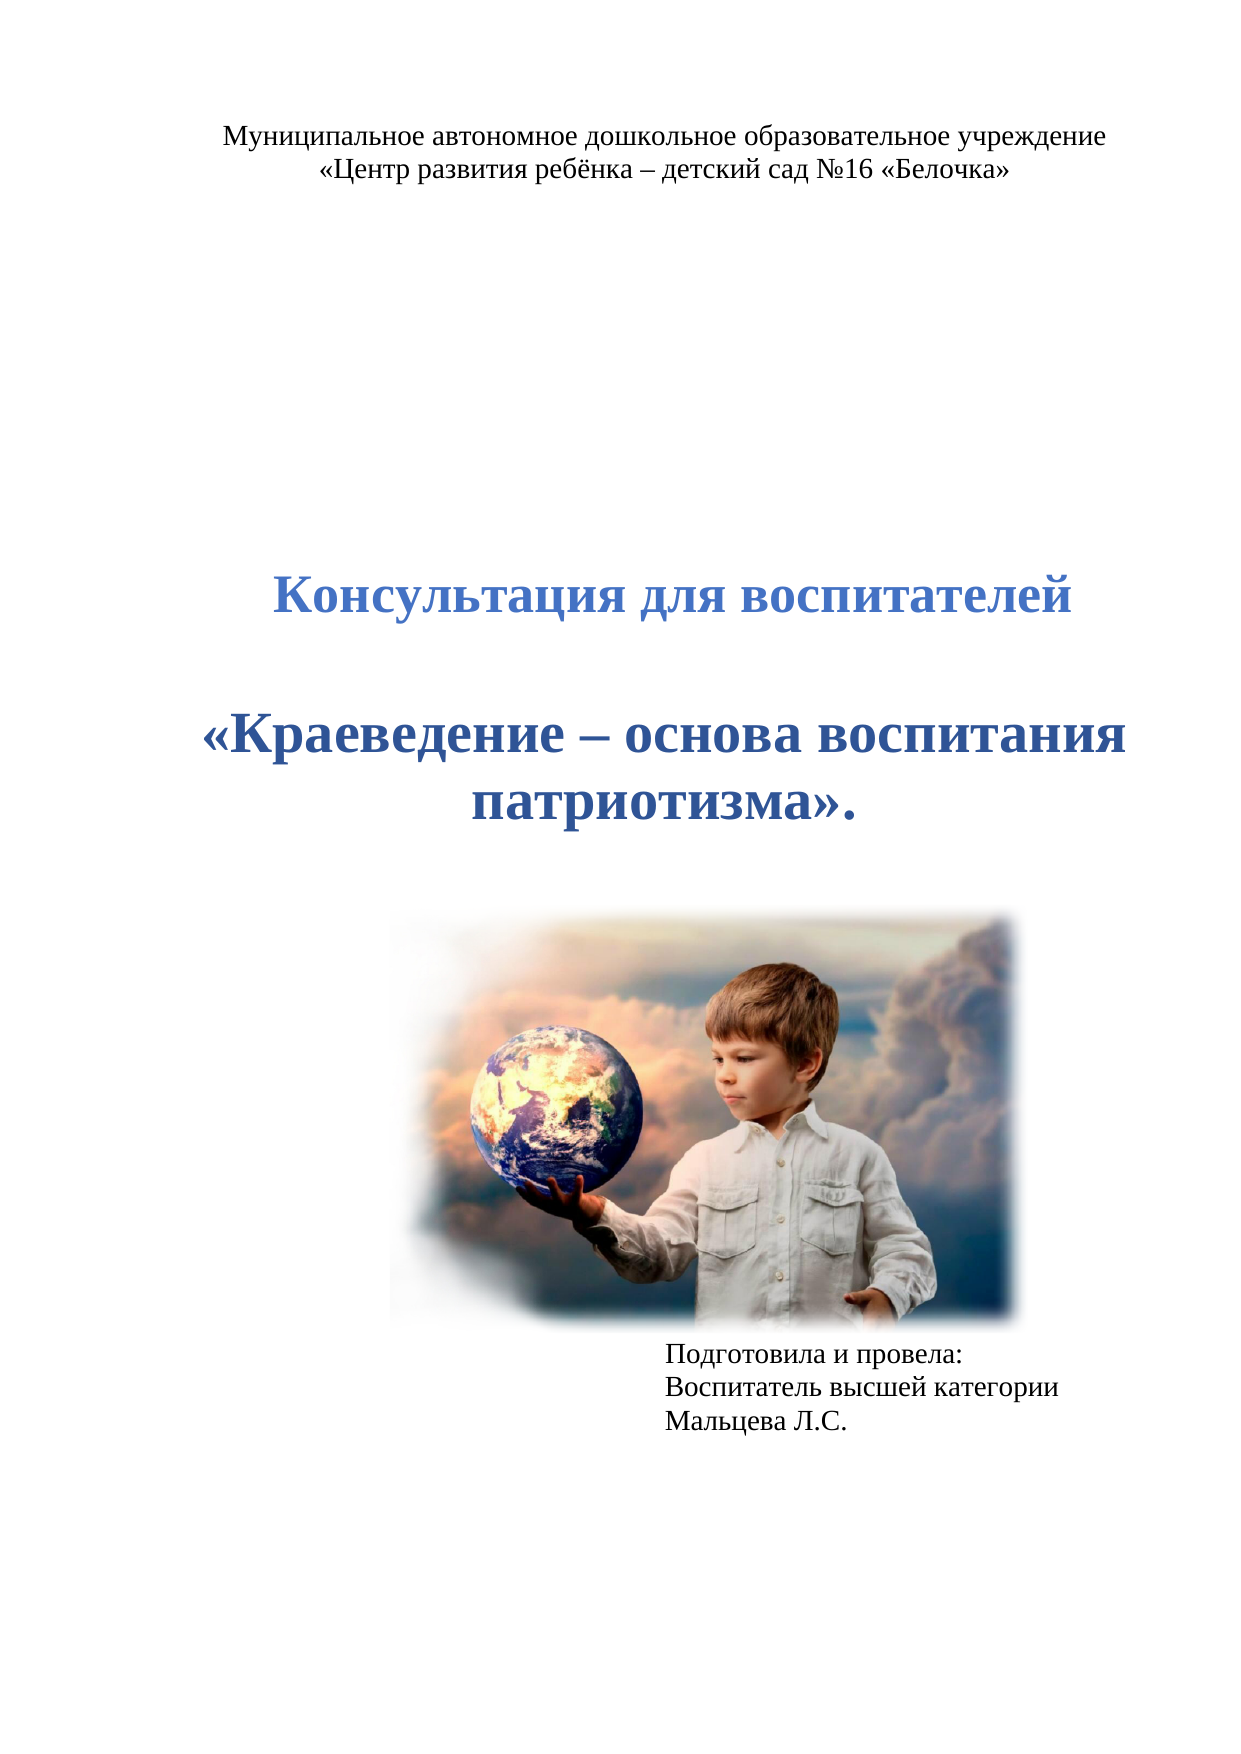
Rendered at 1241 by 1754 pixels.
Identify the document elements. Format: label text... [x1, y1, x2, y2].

text Подготовила и провела: [177, 1336, 1152, 1369]
text Воспитатель высшей категории [664, 1369, 1152, 1403]
text Муниципальное автономное дошкольное образовательное учреждение «Центр развития ребёнка – детский сад №16 «Белочка» [177, 118, 1152, 185]
text Мальцева Л.С. [664, 1403, 1152, 1437]
picture [362, 930, 1000, 1307]
